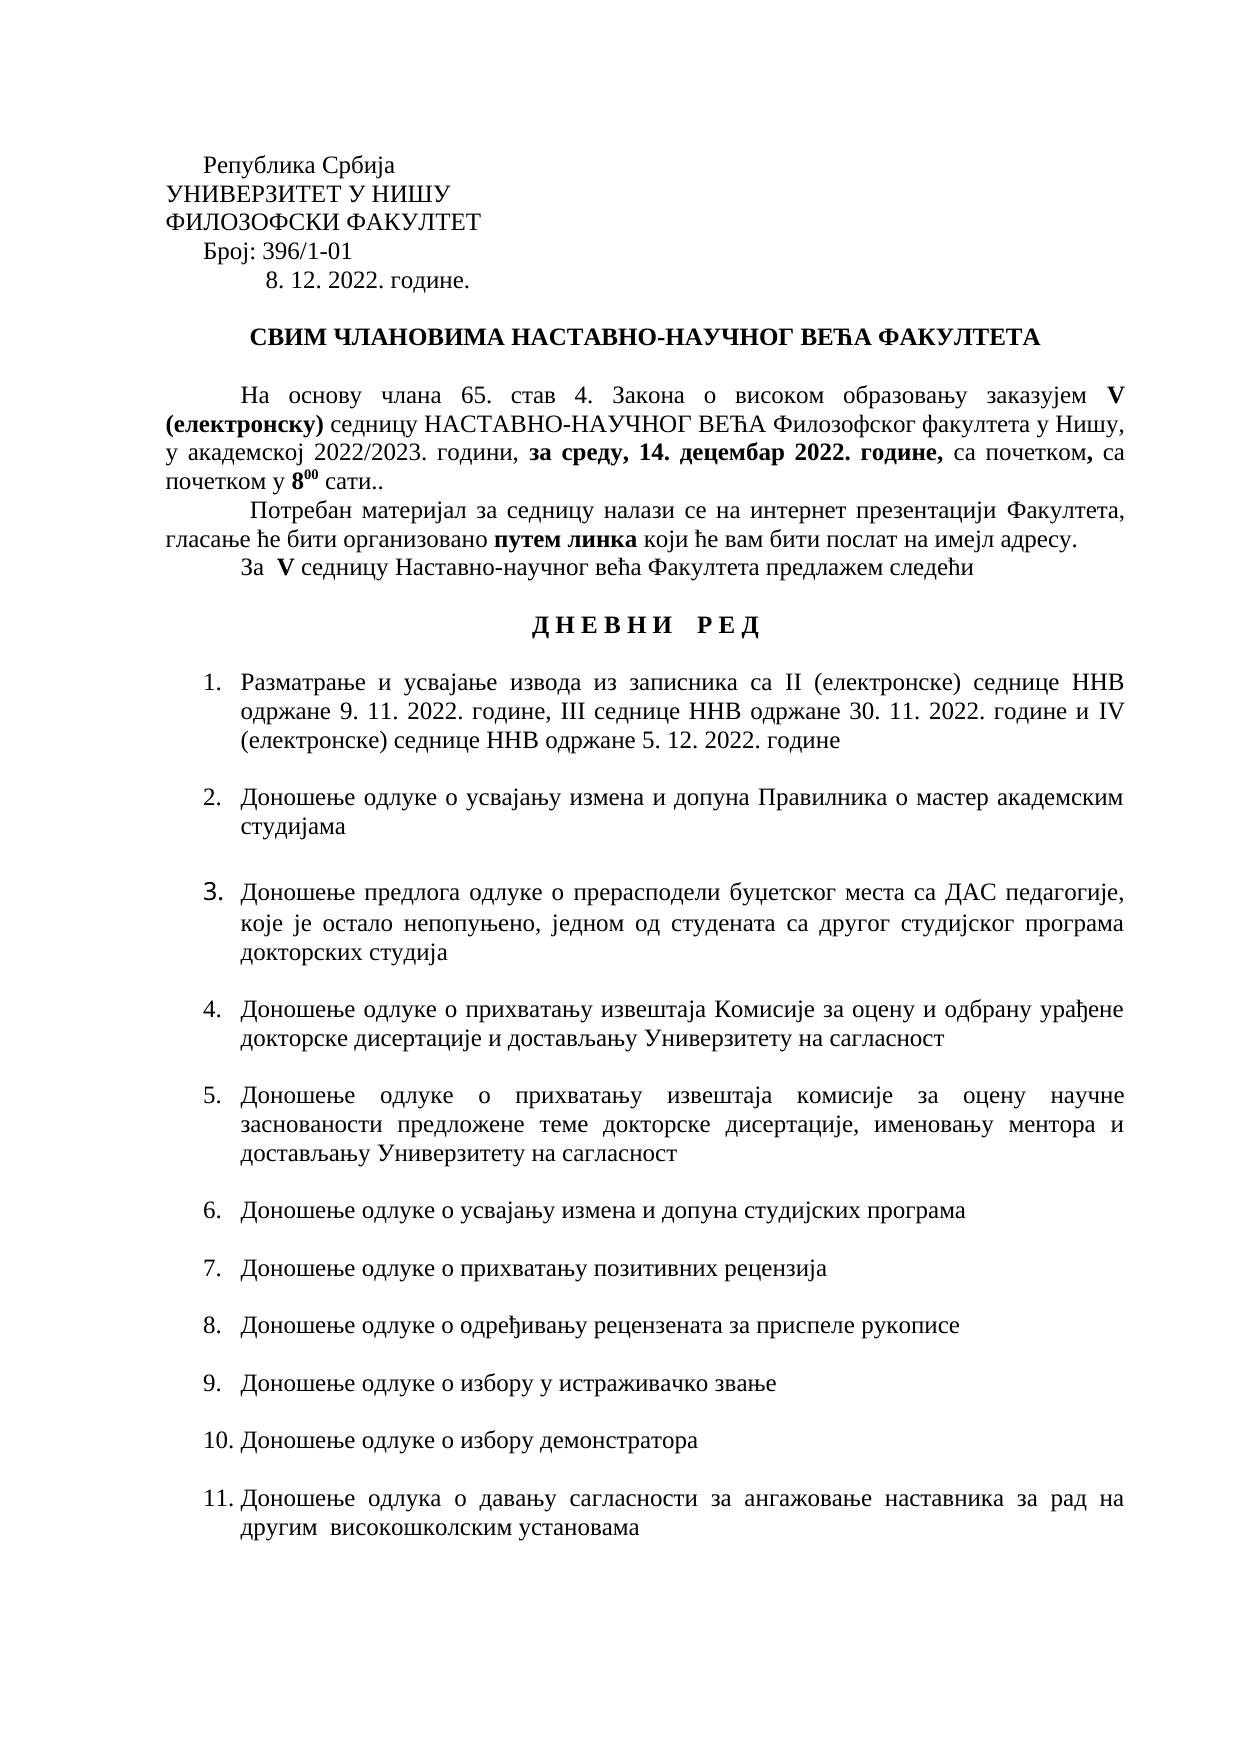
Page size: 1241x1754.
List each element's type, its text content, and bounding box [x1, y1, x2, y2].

list Доношење одлукe о прихватању позитивних рецензија [203, 1253, 1125, 1282]
text УНИВЕРЗИТЕТ У НИШУ [165, 179, 1125, 207]
text СВИМ ЧЛАНОВИМА НАСТАВНО-НАУЧНОГ ВЕЋА ФАКУЛТЕТА [165, 322, 1125, 351]
list Доношење одлуке о усвајању измена и допуна студијских програма [203, 1196, 1125, 1224]
list Доношење одлукe о избору демонстратора [203, 1426, 1125, 1454]
list Доношење одлуке о прихватању извештаја Комисије за оцену и одбрану урађене докторске дисертације и достављању Универзитету на сагласност [203, 994, 1125, 1052]
list Доношење одлуке о одређивању рецензената за приспеле рукописе [203, 1311, 1125, 1339]
text Д Н Е В Н И Р Е Д [165, 610, 1125, 639]
list Доношење предлога одлуке о прерасподели буџетског места са ДАС педагогије, које је остало непопуњено, једном од студената са другог студијског програма докторских студија [203, 874, 1125, 966]
text 8. 12. 2022. године. [165, 265, 1125, 294]
text Потребан материјал за седницу налази се на интернет презентацији Факултета, гласање ће бити организовано путем линка који ће вам бити послат на имејл адресу. [165, 495, 1125, 552]
text На основу члана 65. став 4. Закона о високом образовању заказујем V (електронску) седницу НАСТАВНО-НАУЧНОГ ВЕЋА Филозофског факултета у Нишу, у академској 2022/2023. години, за среду, 14. децембар 2022. године, са почетком, са почетком у 800 сати.. [165, 380, 1125, 495]
list Доношење одлука о давању сагласности за ангажовање наставника за рад на другим високошколским установама [203, 1483, 1125, 1541]
list Разматрање и усвајање извода из записника са II (електронске) седнице ННВ одржане 9. 11. 2022. године, III седнице ННВ одржане 30. 11. 2022. године и IV (електронске) седнице ННВ одржане 5. 12. 2022. године [203, 667, 1125, 754]
text Република Србија [165, 150, 1125, 179]
list Доношење одлуке о усвајању измена и допуна Правилника о мастер академским студијама [203, 782, 1125, 840]
list Доношење одлукe о избору у истраживачко звање [203, 1368, 1125, 1397]
list Доношење одлукe о прихватању извештаја комисије за оцену научне заснованости предложене теме докторске дисертације, именовању ментора и достављању Универзитету на сагласност [203, 1081, 1125, 1167]
text За V седницу Наставно-научног већа Факултета предлажем следећи [165, 552, 1125, 581]
text Број: 396/1-01 [165, 236, 1125, 265]
text ФИЛОЗОФСКИ ФАКУЛТЕТ [165, 207, 1125, 236]
